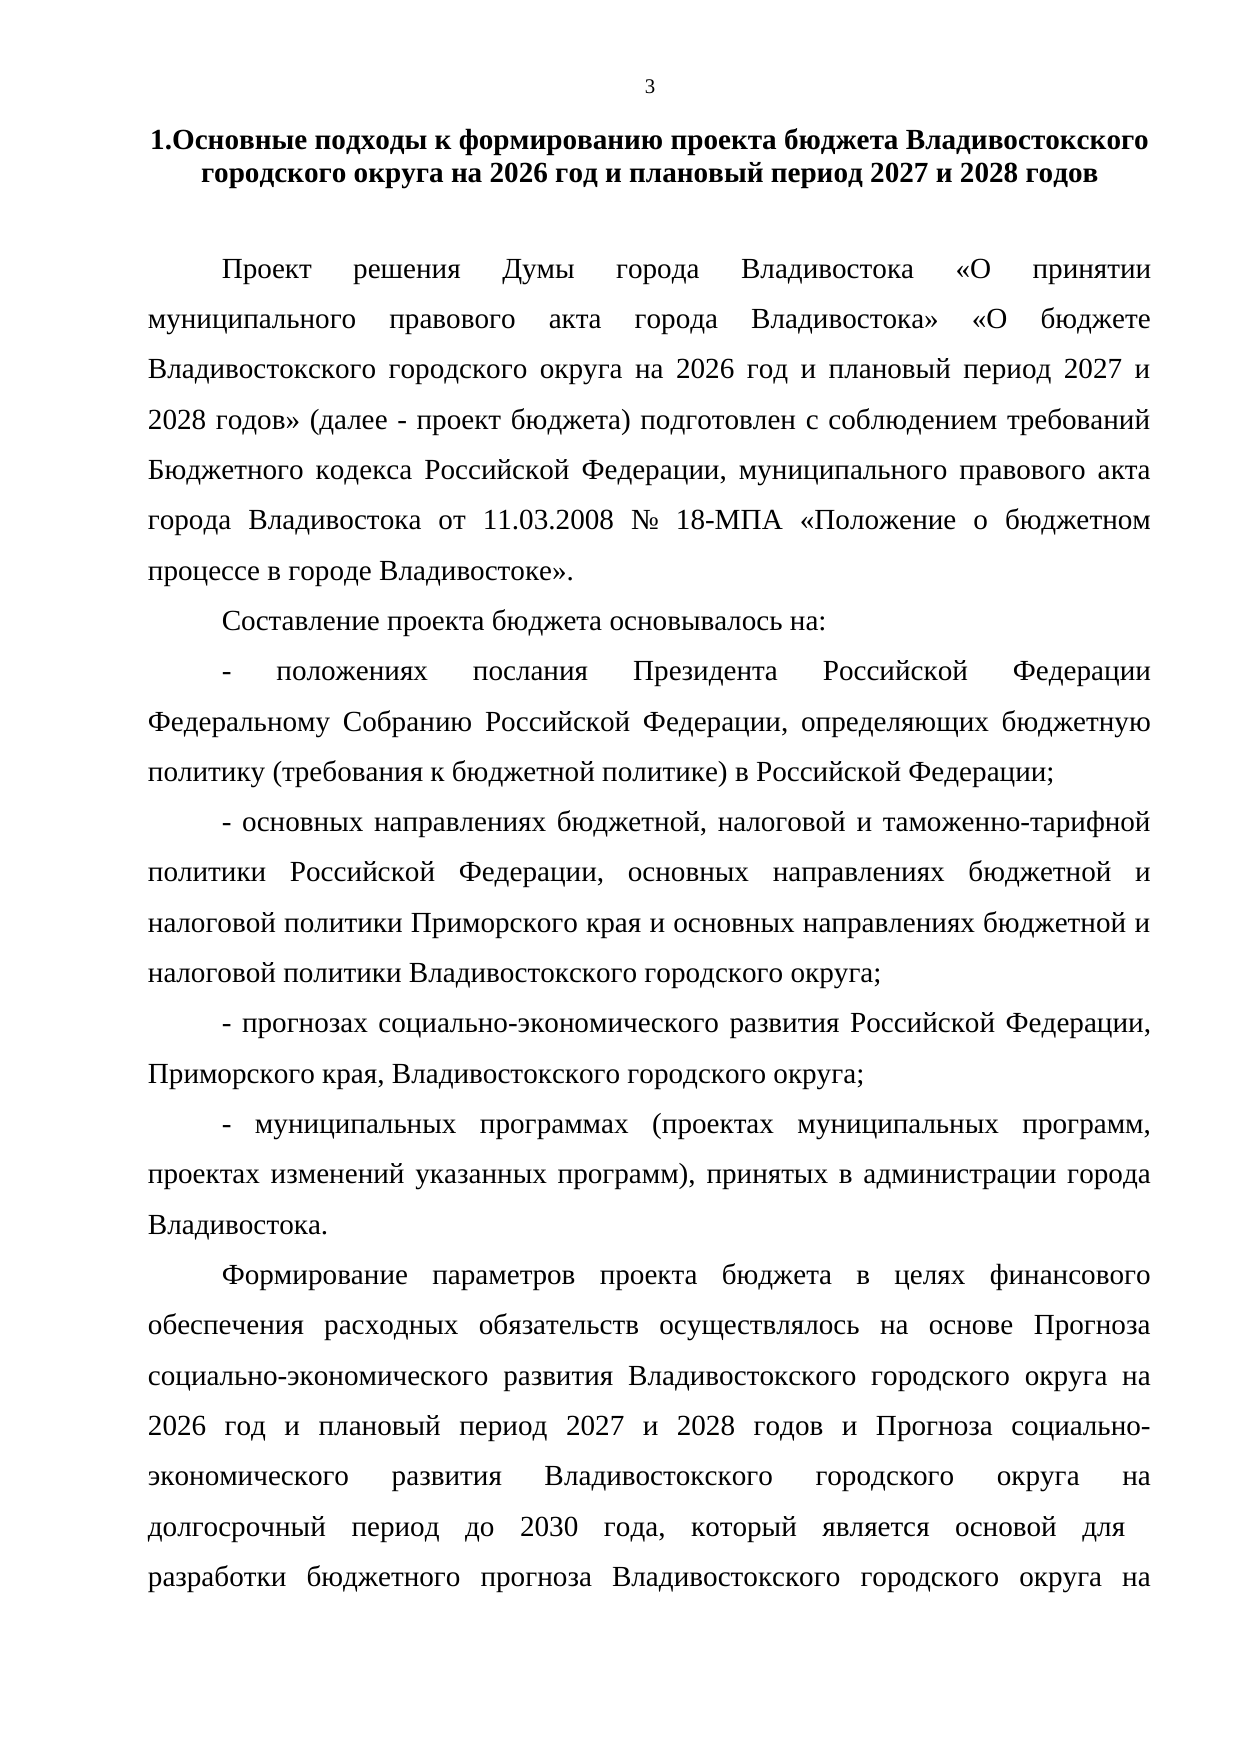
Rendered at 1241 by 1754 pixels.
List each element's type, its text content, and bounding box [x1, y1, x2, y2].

text - муниципальных программах (проектах муниципальных программ, проектах изменений указанных программ), принятых в администрации города Владивостока. [148, 1106, 1152, 1240]
text - положениях послания Президента Российской Федерации Федеральному Собранию Российской Федерации, определяющих бюджетную политику (требования к бюджетной политике) в Российской Федерации; [148, 653, 1152, 787]
text - прогнозах социально-экономического развития Российской Федерации, Приморского края, Владивостокского городского округа; [148, 1006, 1152, 1089]
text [148, 1257, 1152, 1592]
text Составление проекта бюджета основывалось на: [148, 603, 1152, 637]
text - основных направлениях бюджетной, налоговой и таможенно-тарифной политики Российской Федерации, основных направлениях бюджетной и налоговой политики Приморского края и основных направлениях бюджетной и налоговой политики Владивостокского городского округа; [148, 804, 1152, 989]
subtitle 1.Основные подходы к формированию проекта бюджета Владивостокского городского округа на 2026 год и плановый период 2027 и 2028 годов [148, 122, 1152, 189]
text Проект решения Думы города Владивостока «О принятии муниципального правового акта города Владивостока» «О бюджете Владивостокского городского округа на 2026 год и плановый период 2027 и 2028 годов» (далее - проект бюджета) подготовлен с соблюдением требований Бюджетного кодекса Российской Федерации, муниципального правового акта города Владивостока от 11.03.2008 № 18-МПА «Положение о бюджетном процессе в городе Владивостоке». [148, 251, 1152, 586]
